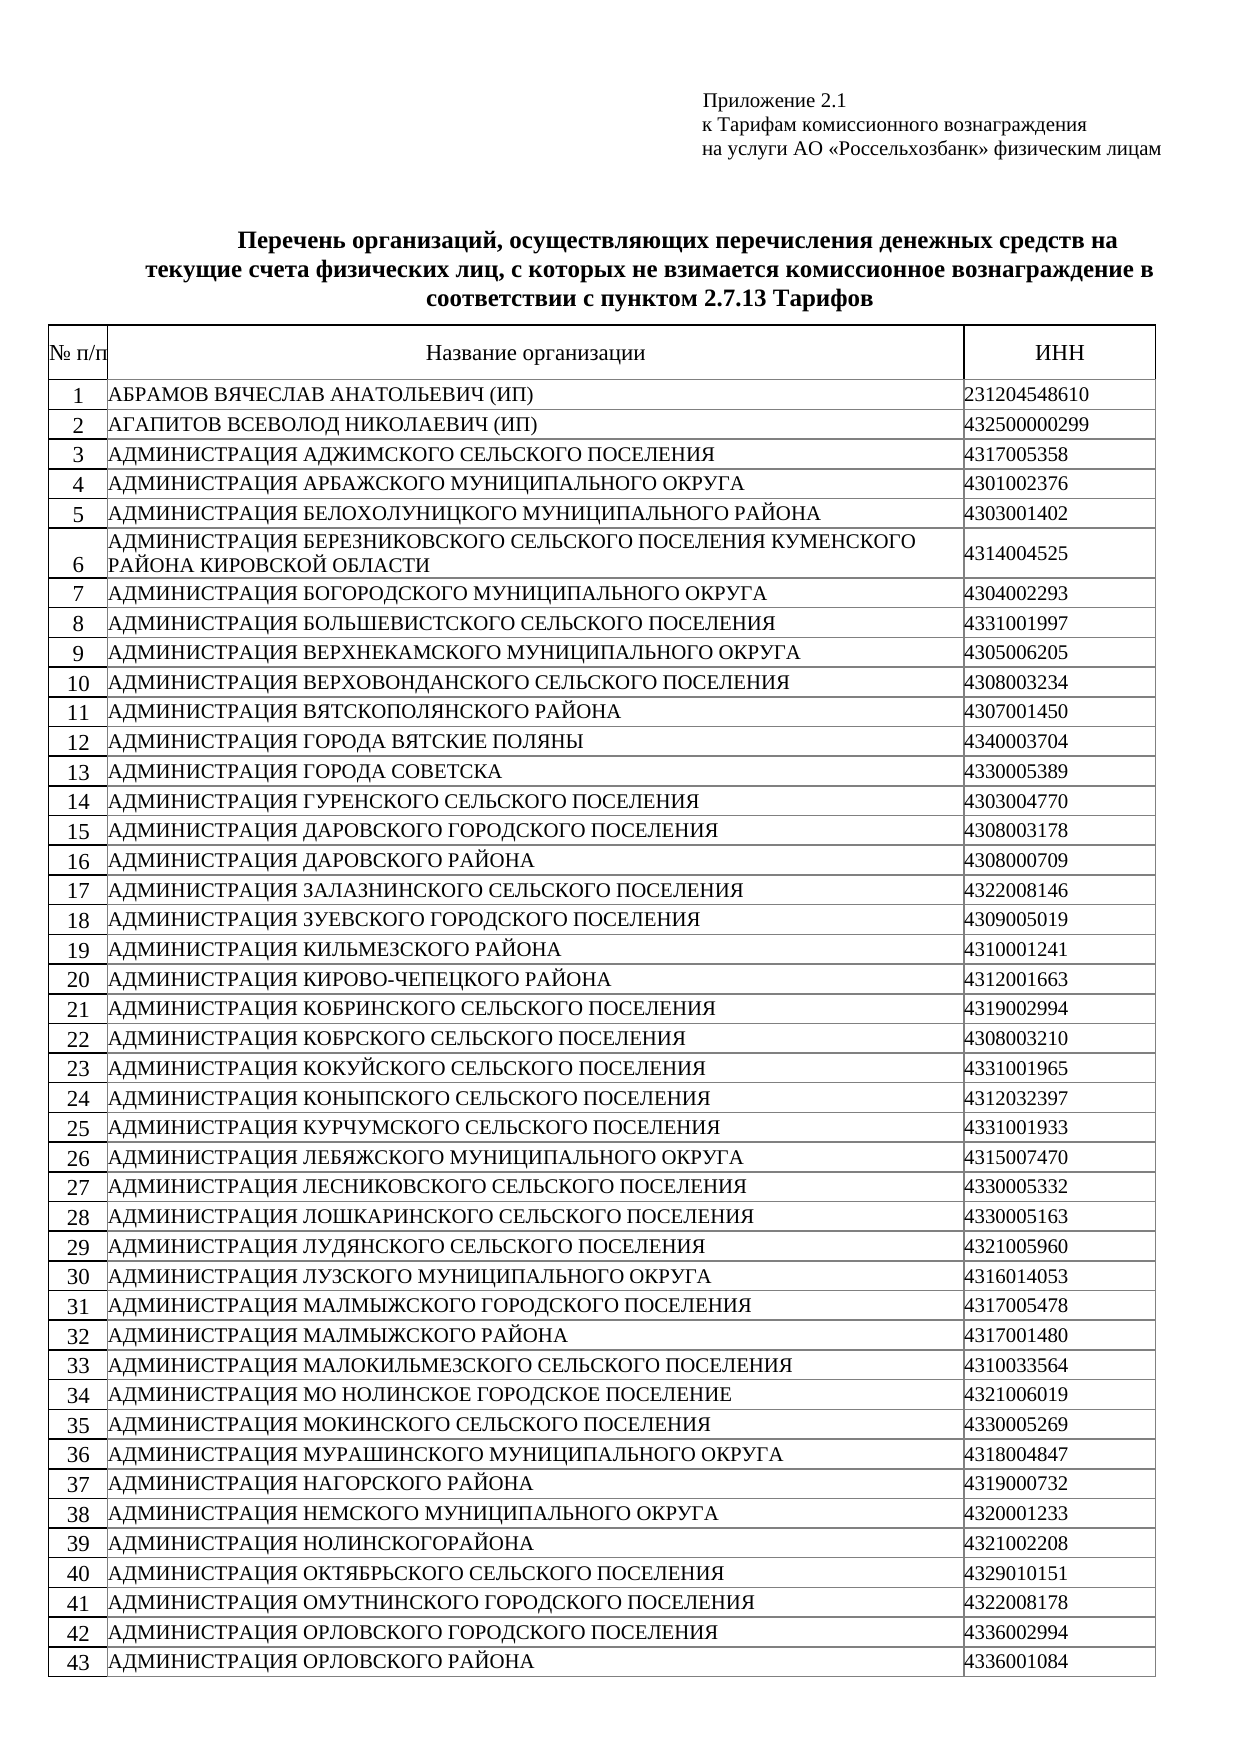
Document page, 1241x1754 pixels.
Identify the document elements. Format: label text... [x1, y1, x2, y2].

table_cell АДМИНИСТРАЦИЯ БЕРЕЗНИКОВСКОГО СЕЛЬСКОГО ПОСЕЛЕНИЯ КУМЕНСКОГО РАЙОНА КИРОВСКОЙ ОБЛАСТИ [108, 529, 963, 577]
table_cell АДМИНИСТРАЦИЯ НЕМСКОГО МУНИЦИПАЛЬНОГО ОКРУГА [108, 1499, 963, 1527]
table_cell 9 [49, 638, 107, 666]
table_cell 28 [49, 1202, 107, 1230]
table_cell 19 [49, 935, 107, 963]
table_cell 14 [49, 787, 107, 815]
table_cell АДМИНИСТРАЦИЯ ЗУЕВСКОГО ГОРОДСКОГО ПОСЕЛЕНИЯ [108, 905, 963, 933]
table_cell 4307001450 [965, 698, 1155, 726]
table_cell 4321005960 [965, 1232, 1155, 1260]
text Перечень организаций, осуществляющих перечисления денежных средств на текущие счета физических лиц, с которых не взимается комиссионное вознаграждение в соответствии с пунктом 2.7.13 Тарифов [134, 225, 1165, 312]
table_cell 7 [49, 579, 107, 607]
text на услуги АО «Россельхозбанк» физическим лицам [134, 136, 1165, 160]
table_cell 4329010151 [965, 1558, 1155, 1587]
table_cell 30 [49, 1262, 107, 1290]
table_cell АБРАМОВ ВЯЧЕСЛАВ АНАТОЛЬЕВИЧ (ИП) [108, 380, 963, 408]
table_cell 4312032397 [965, 1083, 1155, 1112]
table_cell АДМИНИСТРАЦИЯ КИРОВО-ЧЕПЕЦКОГО РАЙОНА [108, 965, 963, 993]
table_cell АДМИНИСТРАЦИЯ КОКУЙСКОГО СЕЛЬСКОГО ПОСЕЛЕНИЯ [108, 1054, 963, 1082]
table_cell АДМИНИСТРАЦИЯ ЛЕСНИКОВСКОГО СЕЛЬСКОГО ПОСЕЛЕНИЯ [108, 1173, 963, 1201]
table_cell 432500000299 [965, 410, 1155, 438]
table_cell 4308003234 [965, 668, 1155, 696]
table_cell АДМИНИСТРАЦИЯ КОБРИНСКОГО СЕЛЬСКОГО ПОСЕЛЕНИЯ [108, 995, 963, 1022]
table_cell 4331001965 [965, 1054, 1155, 1082]
table_cell 4312001663 [965, 965, 1155, 993]
table_cell 39 [49, 1529, 107, 1557]
table_cell 4309005019 [965, 905, 1155, 933]
table_cell 16 [49, 846, 107, 874]
table_cell 12 [49, 727, 107, 755]
table_cell 4319000732 [965, 1470, 1155, 1497]
table_header Название организации [108, 326, 963, 379]
table_cell АДМИНИСТРАЦИЯ ЛУДЯНСКОГО СЕЛЬСКОГО ПОСЕЛЕНИЯ [108, 1232, 963, 1260]
table_cell 4308003210 [965, 1024, 1155, 1052]
table_cell АДМИНИСТРАЦИЯ МАЛМЫЖСКОГО ГОРОДСКОГО ПОСЕЛЕНИЯ [108, 1291, 963, 1319]
table_cell 4301002376 [965, 470, 1155, 497]
table_cell АДМИНИСТРАЦИЯ ОМУТНИНСКОГО ГОРОДСКОГО ПОСЕЛЕНИЯ [108, 1588, 963, 1616]
table_cell АДМИНИСТРАЦИЯ КОНЫПСКОГО СЕЛЬСКОГО ПОСЕЛЕНИЯ [108, 1083, 963, 1112]
text Приложение 2.1 [134, 88, 1165, 112]
table_cell 4331001997 [965, 608, 1155, 637]
table_cell 42 [49, 1618, 107, 1646]
table_cell АДМИНИСТРАЦИЯ БОЛЬШЕВИСТСКОГО СЕЛЬСКОГО ПОСЕЛЕНИЯ [108, 608, 963, 637]
table_cell 231204548610 [965, 380, 1155, 408]
table_cell 10 [49, 668, 107, 696]
table_cell 4304002293 [965, 579, 1155, 607]
table_cell АДМИНИСТРАЦИЯ АРБАЖСКОГО МУНИЦИПАЛЬНОГО ОКРУГА [108, 470, 963, 497]
table_cell АДМИНИСТРАЦИЯ КОБРСКОГО СЕЛЬСКОГО ПОСЕЛЕНИЯ [108, 1024, 963, 1052]
table_cell 2 [49, 410, 107, 438]
table_cell 40 [49, 1558, 107, 1587]
table_cell АДМИНИСТРАЦИЯ МУРАШИНСКОГО МУНИЦИПАЛЬНОГО ОКРУГА [108, 1440, 963, 1468]
table_cell АДМИНИСТРАЦИЯ ЗАЛАЗНИНСКОГО СЕЛЬСКОГО ПОСЕЛЕНИЯ [108, 876, 963, 904]
table_cell АДМИНИСТРАЦИЯ МАЛОКИЛЬМЕЗСКОГО СЕЛЬСКОГО ПОСЕЛЕНИЯ [108, 1351, 963, 1379]
table_cell 4330005269 [965, 1410, 1155, 1438]
table_cell 4303004770 [965, 787, 1155, 815]
table_cell 4322008178 [965, 1588, 1155, 1616]
table_cell АДМИНИСТРАЦИЯ МАЛМЫЖСКОГО РАЙОНА [108, 1321, 963, 1349]
table_cell 27 [49, 1173, 107, 1201]
table_cell 6 [49, 529, 107, 577]
table_cell АДМИНИСТРАЦИЯ МОКИНСКОГО СЕЛЬСКОГО ПОСЕЛЕНИЯ [108, 1410, 963, 1438]
table_cell 26 [49, 1143, 107, 1171]
table_cell 4331001933 [965, 1113, 1155, 1141]
table_cell 37 [49, 1470, 107, 1497]
table_cell АДМИНИСТРАЦИЯ НОЛИНСКОГОРАЙОНА [108, 1529, 963, 1557]
table_cell 4305006205 [965, 638, 1155, 666]
table_cell 17 [49, 876, 107, 904]
table_cell АДМИНИСТРАЦИЯ ГОРОДА СОВЕТСКА [108, 757, 963, 785]
table_cell 1 [49, 380, 107, 408]
table_cell 4317001480 [965, 1321, 1155, 1349]
table_cell 34 [49, 1380, 107, 1408]
table_cell АДМИНИСТРАЦИЯ ЛУЗСКОГО МУНИЦИПАЛЬНОГО ОКРУГА [108, 1262, 963, 1290]
table_cell АДМИНИСТРАЦИЯ ДАРОВСКОГО ГОРОДСКОГО ПОСЕЛЕНИЯ [108, 816, 963, 844]
table_cell 4336001084 [965, 1648, 1155, 1676]
table_cell 3 [49, 440, 107, 468]
table_cell АДМИНИСТРАЦИЯ ВЯТСКОПОЛЯНСКОГО РАЙОНА [108, 698, 963, 726]
table_cell АДМИНИСТРАЦИЯ БОГОРОДСКОГО МУНИЦИПАЛЬНОГО ОКРУГА [108, 579, 963, 607]
table_cell 4314004525 [965, 529, 1155, 577]
table_cell 4310001241 [965, 935, 1155, 963]
table_cell 4 [49, 470, 107, 497]
table_cell 25 [49, 1113, 107, 1141]
table_cell АДМИНИСТРАЦИЯ ОКТЯБРЬСКОГО СЕЛЬСКОГО ПОСЕЛЕНИЯ [108, 1558, 963, 1587]
table_cell АДМИНИСТРАЦИЯ ВЕРХНЕКАМСКОГО МУНИЦИПАЛЬНОГО ОКРУГА [108, 638, 963, 666]
table_cell 4318004847 [965, 1440, 1155, 1468]
table_cell 4340003704 [965, 727, 1155, 755]
table_cell 4310033564 [965, 1351, 1155, 1379]
table_cell 4330005389 [965, 757, 1155, 785]
table_cell АДМИНИСТРАЦИЯ АДЖИМСКОГО СЕЛЬСКОГО ПОСЕЛЕНИЯ [108, 440, 963, 468]
text к Тарифам комиссионного вознаграждения [134, 112, 1165, 136]
table_cell 15 [49, 816, 107, 844]
table_cell АДМИНИСТРАЦИЯ ОРЛОВСКОГО ГОРОДСКОГО ПОСЕЛЕНИЯ [108, 1618, 963, 1646]
table_cell АДМИНИСТРАЦИЯ ЛОШКАРИНСКОГО СЕЛЬСКОГО ПОСЕЛЕНИЯ [108, 1202, 963, 1230]
table_cell 4321002208 [965, 1529, 1155, 1557]
table_header ИНН [965, 326, 1155, 379]
table_cell 11 [49, 698, 107, 726]
table_cell 4303001402 [965, 499, 1155, 527]
table_cell 43 [49, 1648, 107, 1676]
table_cell 24 [49, 1083, 107, 1112]
table_cell АДМИНИСТРАЦИЯ БЕЛОХОЛУНИЦКОГО МУНИЦИПАЛЬНОГО РАЙОНА [108, 499, 963, 527]
table_cell АДМИНИСТРАЦИЯ КУРЧУМСКОГО СЕЛЬСКОГО ПОСЕЛЕНИЯ [108, 1113, 963, 1141]
table_cell 4308003178 [965, 816, 1155, 844]
table_cell АДМИНИСТРАЦИЯ ГУРЕНСКОГО СЕЛЬСКОГО ПОСЕЛЕНИЯ [108, 787, 963, 815]
table_cell 38 [49, 1499, 107, 1527]
table_cell 31 [49, 1291, 107, 1319]
table_cell 4322008146 [965, 876, 1155, 904]
table_header № п/п [49, 326, 107, 379]
table_cell 21 [49, 995, 107, 1022]
table_cell 4330005163 [965, 1202, 1155, 1230]
table_cell 33 [49, 1351, 107, 1379]
table_cell 4320001233 [965, 1499, 1155, 1527]
table_cell 29 [49, 1232, 107, 1260]
table_cell 5 [49, 499, 107, 527]
table_cell 18 [49, 905, 107, 933]
table_cell 4319002994 [965, 995, 1155, 1022]
table_cell АДМИНИСТРАЦИЯ ЛЕБЯЖСКОГО МУНИЦИПАЛЬНОГО ОКРУГА [108, 1143, 963, 1171]
table_cell АДМИНИСТРАЦИЯ ВЕРХОВОНДАНСКОГО СЕЛЬСКОГО ПОСЕЛЕНИЯ [108, 668, 963, 696]
table_cell АДМИНИСТРАЦИЯ МО НОЛИНСКОЕ ГОРОДСКОЕ ПОСЕЛЕНИЕ [108, 1380, 963, 1408]
table_cell АГАПИТОВ ВСЕВОЛОД НИКОЛАЕВИЧ (ИП) [108, 410, 963, 438]
table_cell АДМИНИСТРАЦИЯ ОРЛОВСКОГО РАЙОНА [108, 1648, 963, 1676]
table_cell АДМИНИСТРАЦИЯ ДАРОВСКОГО РАЙОНА [108, 846, 963, 874]
table_cell 41 [49, 1588, 107, 1616]
table_cell АДМИНИСТРАЦИЯ КИЛЬМЕЗСКОГО РАЙОНА [108, 935, 963, 963]
table_cell 4317005478 [965, 1291, 1155, 1319]
table_cell АДМИНИСТРАЦИЯ НАГОРСКОГО РАЙОНА [108, 1470, 963, 1497]
table_cell 4316014053 [965, 1262, 1155, 1290]
table_cell 4315007470 [965, 1143, 1155, 1171]
table_cell 4336002994 [965, 1618, 1155, 1646]
table_cell 4308000709 [965, 846, 1155, 874]
table_cell 4330005332 [965, 1173, 1155, 1201]
table_cell 4317005358 [965, 440, 1155, 468]
table_cell 35 [49, 1410, 107, 1438]
table_cell 36 [49, 1440, 107, 1468]
table_cell 4321006019 [965, 1380, 1155, 1408]
table_cell АДМИНИСТРАЦИЯ ГОРОДА ВЯТСКИЕ ПОЛЯНЫ [108, 727, 963, 755]
table_cell 8 [49, 608, 107, 637]
table_cell 13 [49, 757, 107, 785]
table_cell 32 [49, 1321, 107, 1349]
table_cell 20 [49, 965, 107, 993]
table_cell 22 [49, 1024, 107, 1052]
table_cell 23 [49, 1054, 107, 1082]
